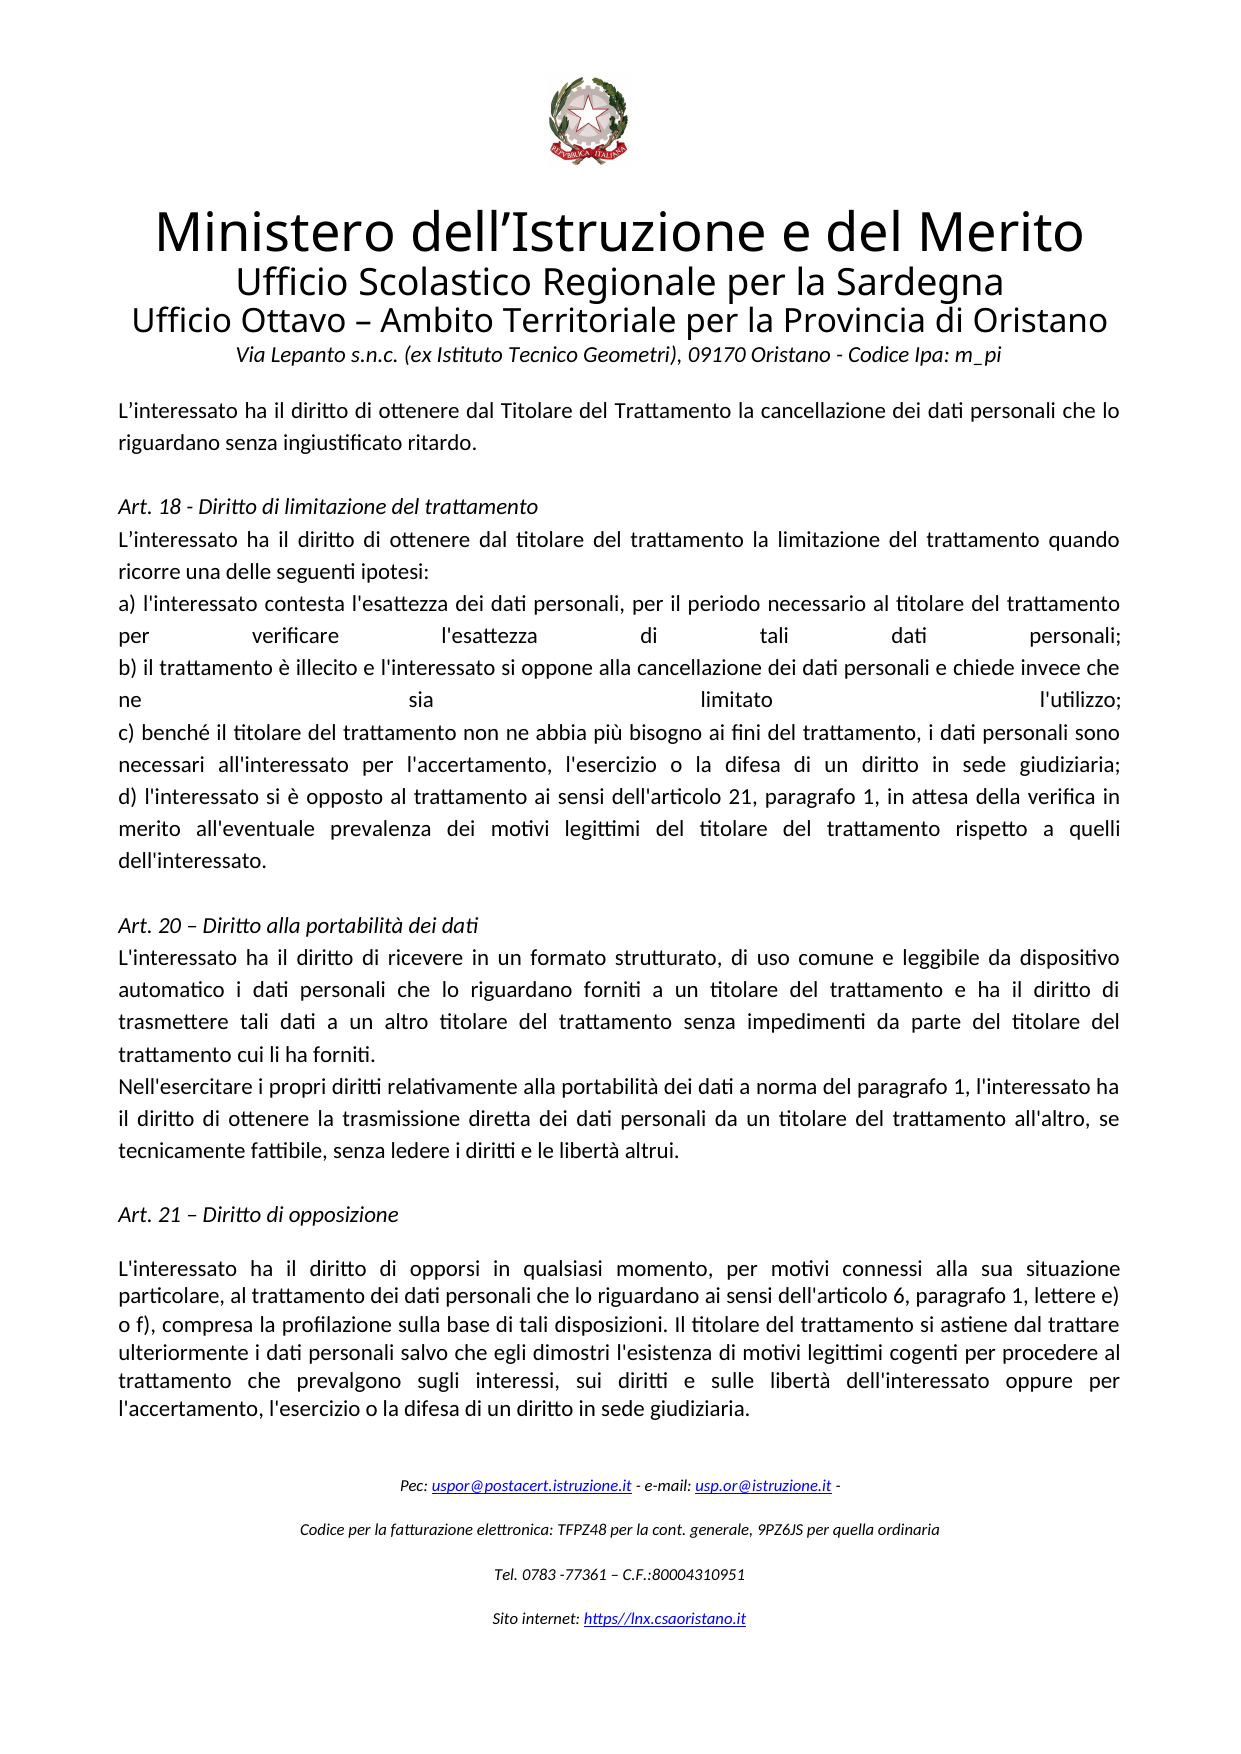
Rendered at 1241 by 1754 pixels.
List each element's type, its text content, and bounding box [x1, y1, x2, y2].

text L'interessato ha il diritto di ricevere in un formato strutturato, di uso comune e leggibile da dispositivo automatico i dati personali che lo riguardano forniti a un titolare del trattamento e ha il diritto di trasmettere tali dati a un altro titolare del trattamento senza impedimenti da parte del titolare del trattamento cui li ha forniti. [118, 943, 1122, 1068]
picture [546, 73, 633, 169]
text a) l'interessato contesta l'esattezza dei dati personali, per il periodo necessario al titolare del trattamento per verificare l'esattezza di tali dati personali; b) il trattamento è illecito e l'interessato si oppone alla cancellazione dei dati personali e chiede invece che ne sia limitato l'utilizzo; c) benché il titolare del trattamento non ne abbia più bisogno ai fini del trattamento, i dati personali sono necessari all'interessato per l'accertamento, l'esercizio o la difesa di un diritto in sede giudiziaria; d) l'interessato si è opposto al trattamento ai sensi dell'articolo 21, paragrafo 1, in attesa della verifica in merito all'eventuale prevalenza dei motivi legittimi del titolare del trattamento rispetto a quelli dell'interessato. [118, 589, 1122, 874]
text L’interessato ha il diritto di ottenere dal Titolare del Trattamento la cancellazione dei dati personali che lo riguardano senza ingiustificato ritardo. [118, 396, 1122, 456]
text L’interessato ha il diritto di ottenere dal titolare del trattamento la limitazione del trattamento quando ricorre una delle seguenti ipotesi: [118, 525, 1122, 585]
text Nell'esercitare i propri diritti relativamente alla portabilità dei dati a norma del paragrafo 1, l'interessato ha il diritto di ottenere la trasmissione diretta dei dati personali da un titolare del trattamento all'altro, se tecnicamente fattibile, senza ledere i diritti e le libertà altrui. [118, 1072, 1122, 1164]
text Art. 20 – Diritto alla portabilità dei dati [118, 879, 1122, 939]
text Art. 21 – Diritto di opposizione [118, 1201, 1122, 1229]
text Art. 18 - Diritto di limitazione del trattamento [118, 492, 1122, 521]
text L'interessato ha il diritto di opporsi in qualsiasi momento, per motivi connessi alla sua situazione particolare, al trattamento dei dati personali che lo riguardano ai sensi dell'articolo 6, paragrafo 1, lettere e) o f), compresa la profilazione sulla base di tali disposizioni. Il titolare del trattamento si astiene dal trattare ulteriormente i dati personali salvo che egli dimostri l'esistenza di motivi legittimi cogenti per procedere al trattamento che prevalgono sugli interessi, sui diritti e sulle libertà dell'interessato oppure per l'accertamento, l'esercizio o la difesa di un diritto in sede giudiziaria. [118, 1254, 1122, 1422]
